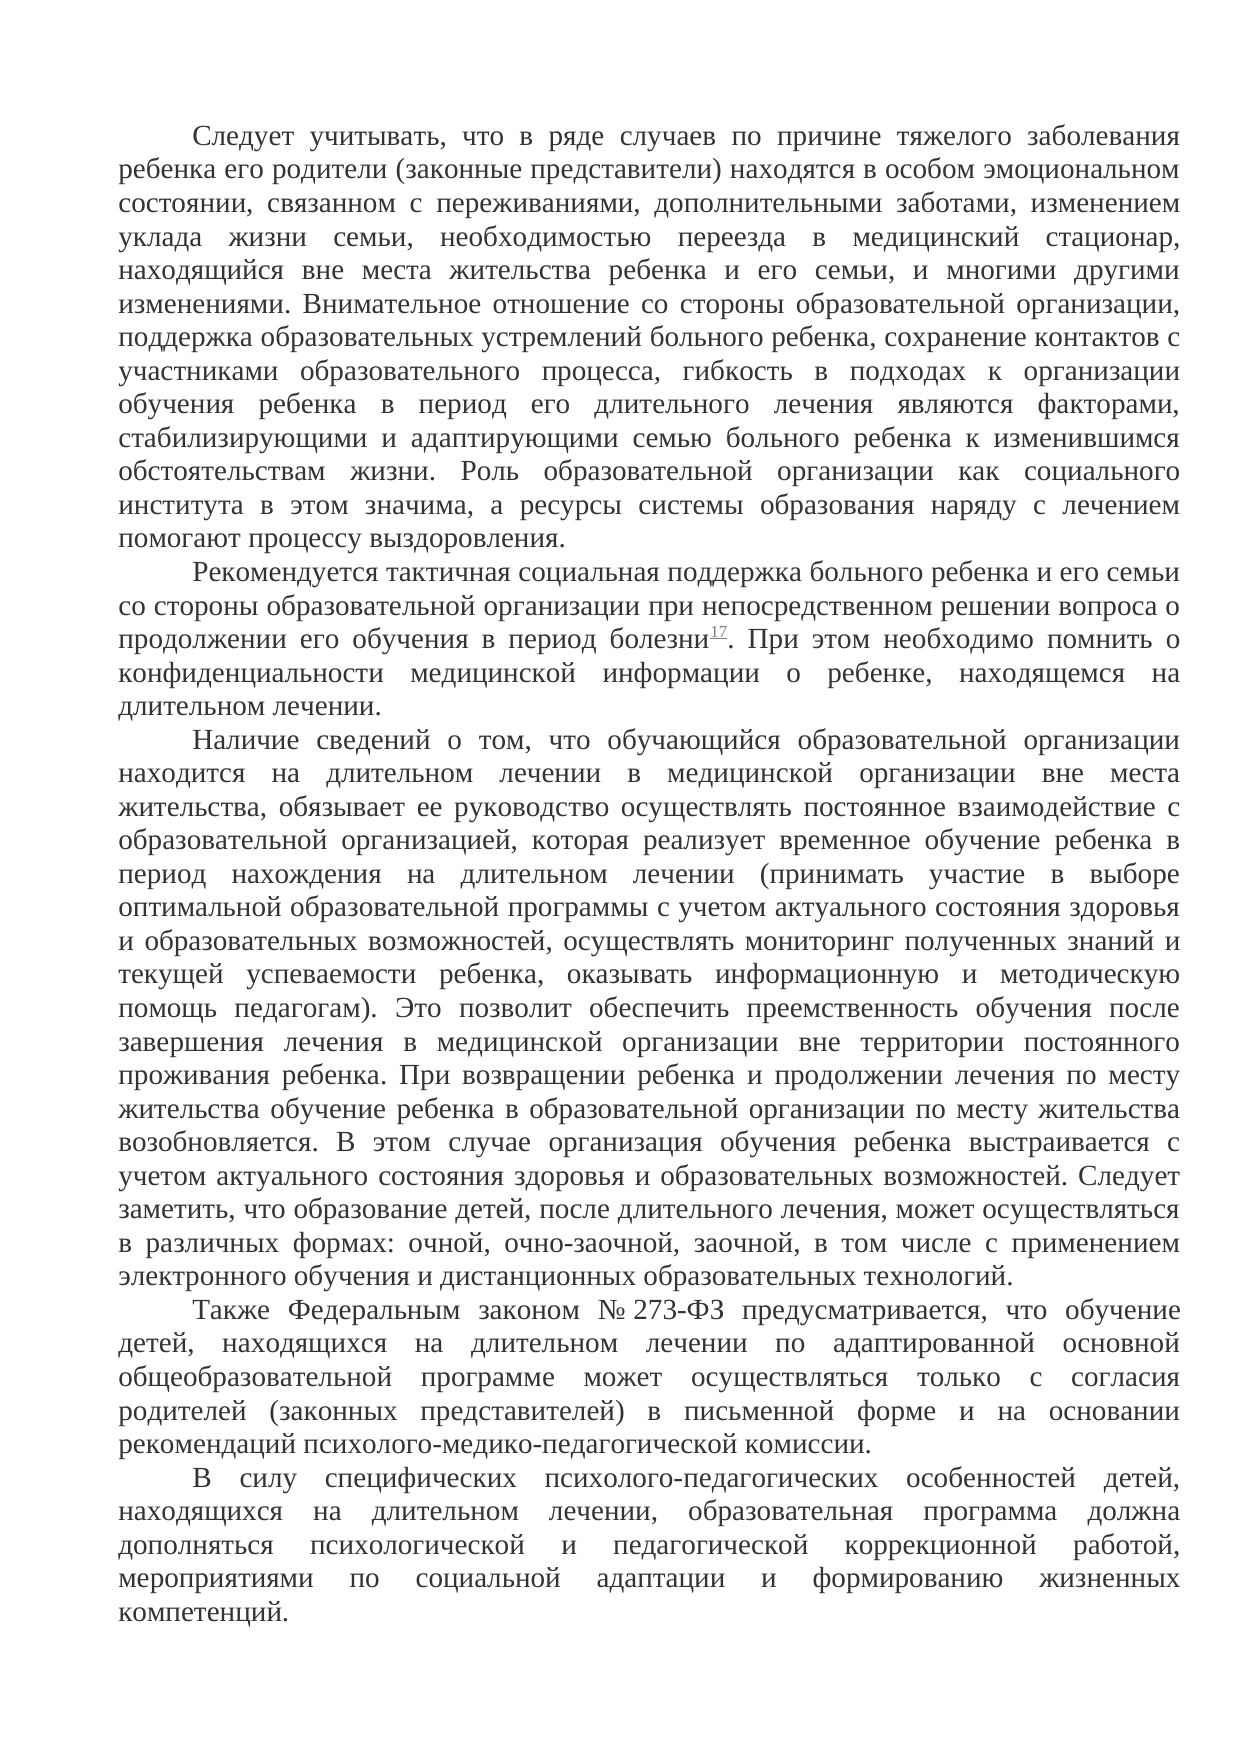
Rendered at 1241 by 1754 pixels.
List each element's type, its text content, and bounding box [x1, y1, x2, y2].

text В силу специфических психолого-педагогических особенностей детей, находящихся на длительном лечении, образовательная программа должна дополняться психологической и педагогической коррекционной работой, мероприятиями по социальной адаптации и формированию жизненных компетенций. [118, 1460, 1181, 1627]
text Следует учитывать, что в ряде случаев по причине тяжелого заболевания ребенка его родители (законные представители) находятся в особом эмоциональном состоянии, связанном с переживаниями, дополнительными заботами, изменением уклада жизни семьи, необходимостью переезда в медицинский стационар, находящийся вне места жительства ребенка и его семьи, и многими другими изменениями. Внимательное отношение со стороны образовательной организации, поддержка образовательных устремлений больного ребенка, сохранение контактов с участниками образовательного процесса, гибкость в подходах к организации обучения ребенка в период его длительного лечения являются факторами, стабилизирующими и адаптирующими семью больного ребенка к изменившимся обстоятельствам жизни. Роль образовательной организации как социального института в этом значима, а ресурсы системы образования наряду с лечением помогают процессу выздоровления. [118, 118, 1181, 554]
text Рекомендуется тактичная социальная поддержка больного ребенка и его семьи со стороны образовательной организации при непосредственном решении вопроса о продолжении его обучения в период болезни17. При этом необходимо помнить о конфиденциальности медицинской информации о ребенке, находящемся на длительном лечении. [118, 554, 1181, 722]
text Наличие сведений о том, что обучающийся образовательной организации находится на длительном лечении в медицинской организации вне места жительства, обязывает ее руководство осуществлять постоянное взаимодействие с образовательной организацией, которая реализует временное обучение ребенка в период нахождения на длительном лечении (принимать участие в выборе оптимальной образовательной программы с учетом актуального состояния здоровья и образовательных возможностей, осуществлять мониторинг полученных знаний и текущей успеваемости ребенка, оказывать информационную и методическую помощь педагогам). Это позволит обеспечить преемственность обучения после завершения лечения в медицинской организации вне территории постоянного проживания ребенка. При возвращении ребенка и продолжении лечения по месту жительства обучение ребенка в образовательной организации по месту жительства возобновляется. В этом случае организация обучения ребенка выстраивается с учетом актуального состояния здоровья и образовательных возможностей. Следует заметить, что образование детей, после длительного лечения, может осуществляться в различных формах: очной, очно-заочной, заочной, в том числе с применением электронного обучения и дистанционных образовательных технологий. [118, 722, 1181, 1292]
text Также Федеральным законом № 273-ФЗ предусматривается, что обучение детей, находящихся на длительном лечении по адаптированной основной общеобразовательной программе может осуществляться только с согласия родителей (законных представителей) в письменной форме и на основании рекомендаций психолого-медико-педагогической комиссии. [118, 1292, 1181, 1460]
